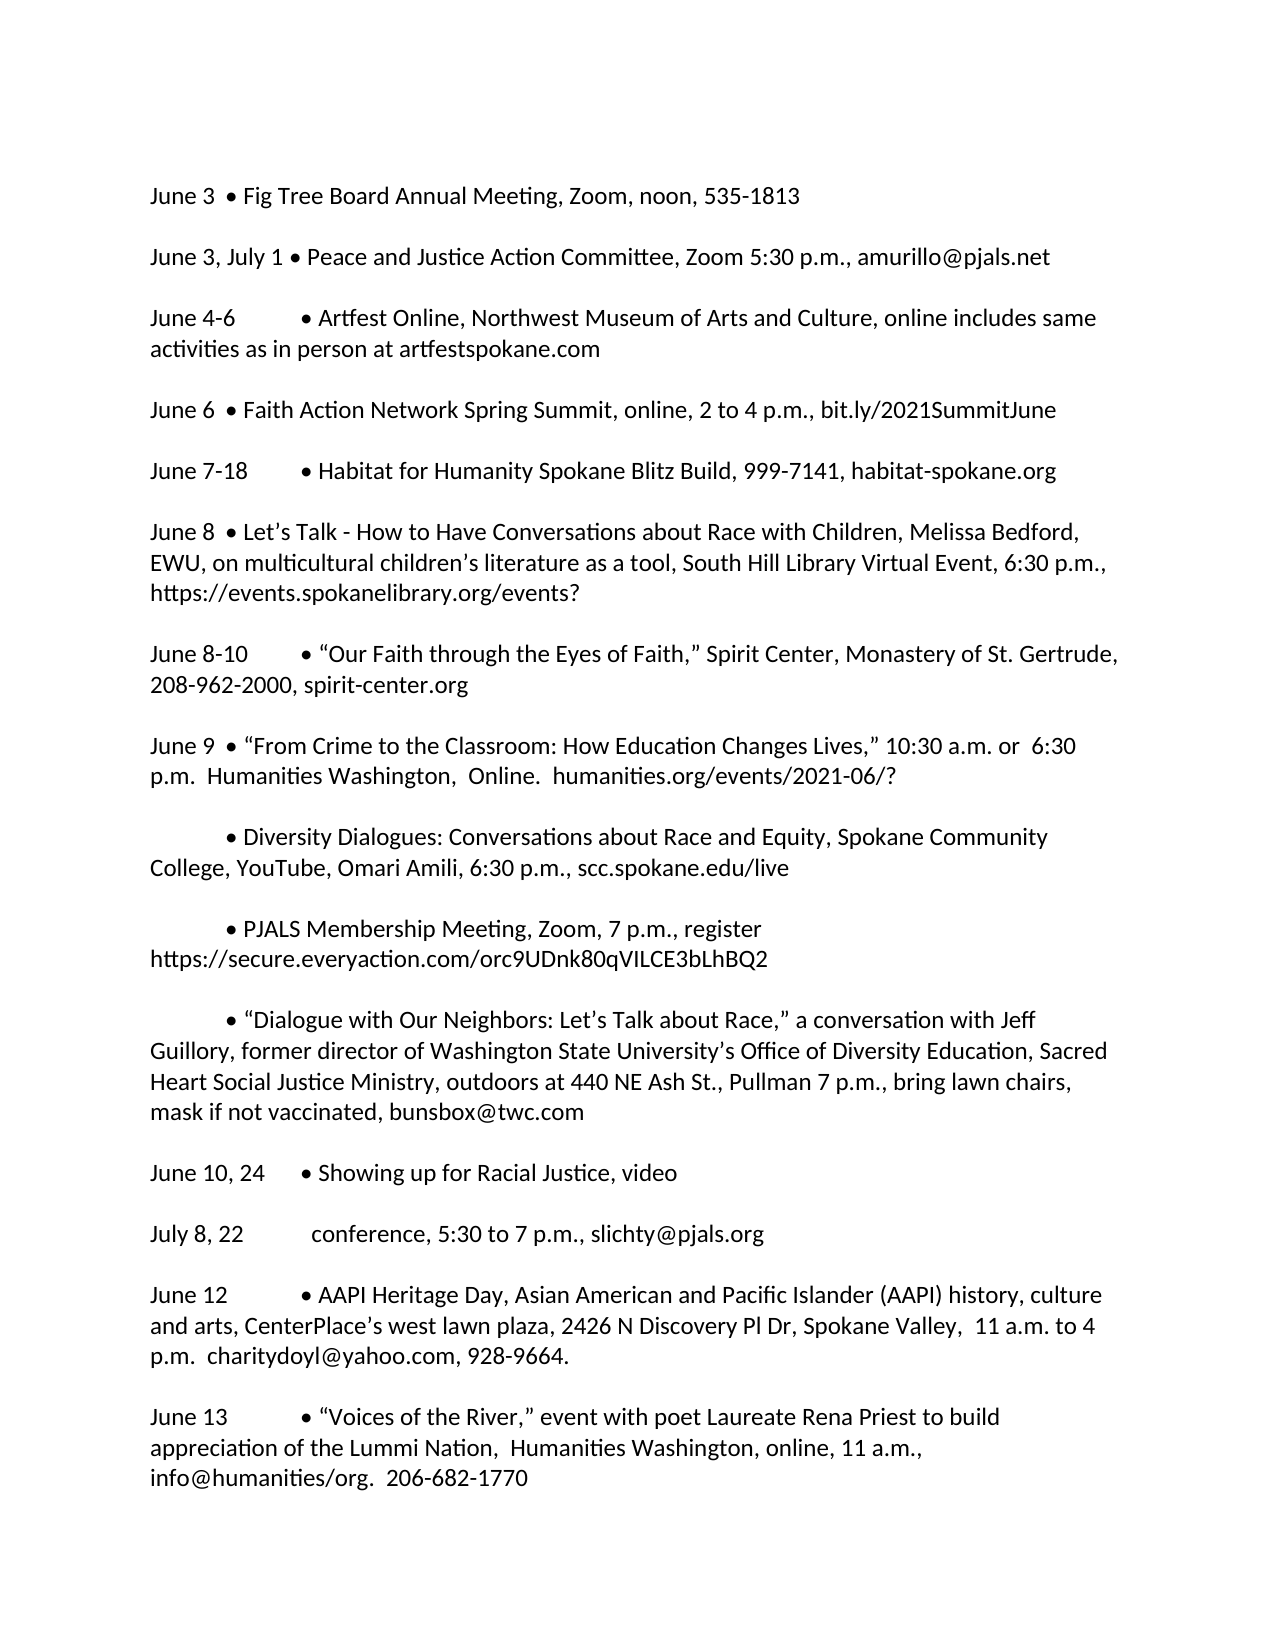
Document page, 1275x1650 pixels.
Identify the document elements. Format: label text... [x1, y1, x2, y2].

text June 9 • “From Crime to the Classroom: How Education Changes Lives,” 10:30 a.m. or 6:30 p.m. Humanities Washington, Online. humanities.org/events/2021-06/? [150, 730, 1125, 791]
text • PJALS Membership Meeting, Zoom, 7 p.m., register https://secure.everyaction.com/orc9UDnk80qVILCE3bLhBQ2 [150, 913, 1125, 974]
text June 13 • “Voices of the River,” event with poet Laureate Rena Priest to build appreciation of the Lummi Nation, Humanities Washington, online, 11 a.m., info@humanities/org. 206-682-1770 [150, 1401, 1125, 1493]
text June 8-10 • “Our Faith through the Eyes of Faith,” Spirit Center, Monastery of St. Gertrude, 208-962-2000, spirit-center.org [150, 638, 1125, 699]
text • Diversity Dialogues: Conversations about Race and Equity, Spokane Community College, YouTube, Omari Amili, 6:30 p.m., scc.spokane.edu/live [150, 821, 1125, 882]
text June 7-18 • Habitat for Humanity Spokane Blitz Build, 999-7141, habitat-spokane.org [150, 455, 1125, 486]
text June 12 • AAPI Heritage Day, Asian American and Pacific Islander (AAPI) history, culture and arts, CenterPlace’s west lawn plaza, 2426 N Discovery Pl Dr, Spokane Valley, 11 a.m. to 4 p.m. charitydoyl@yahoo.com, 928-9664. [150, 1279, 1125, 1371]
text June 3 • Fig Tree Board Annual Meeting, Zoom, noon, 535-1813 [150, 181, 1125, 211]
text June 8 • Let’s Talk - How to Have Conversations about Race with Children, Melissa Bedford, EWU, on multicultural children’s literature as a tool, South Hill Library Virtual Event, 6:30 p.m., https://events.spokanelibrary.org/events? [150, 516, 1125, 608]
text June 10, 24 • Showing up for Racial Justice, video [150, 1157, 1125, 1188]
text June 3, July 1 • Peace and Justice Action Committee, Zoom 5:30 p.m., amurillo@pjals.net [150, 242, 1125, 272]
text June 6 • Faith Action Network Spring Summit, online, 2 to 4 p.m., bit.ly/2021SummitJune [150, 394, 1125, 425]
text July 8, 22 conference, 5:30 to 7 p.m., slichty@pjals.org [150, 1218, 1125, 1249]
text June 4-6 • Artfest Online, Northwest Museum of Arts and Culture, online includes same activities as in person at artfestspokane.com [150, 303, 1125, 364]
text • “Dialogue with Our Neighbors: Let’s Talk about Race,” a conversation with Jeff Guillory, former director of Washington State University’s Office of Diversity Education, Sacred Heart Social Justice Ministry, outdoors at 440 NE Ash St., Pullman 7 p.m., bring lawn chairs, mask if not vaccinated, bunsbox@twc.com [150, 1004, 1125, 1127]
